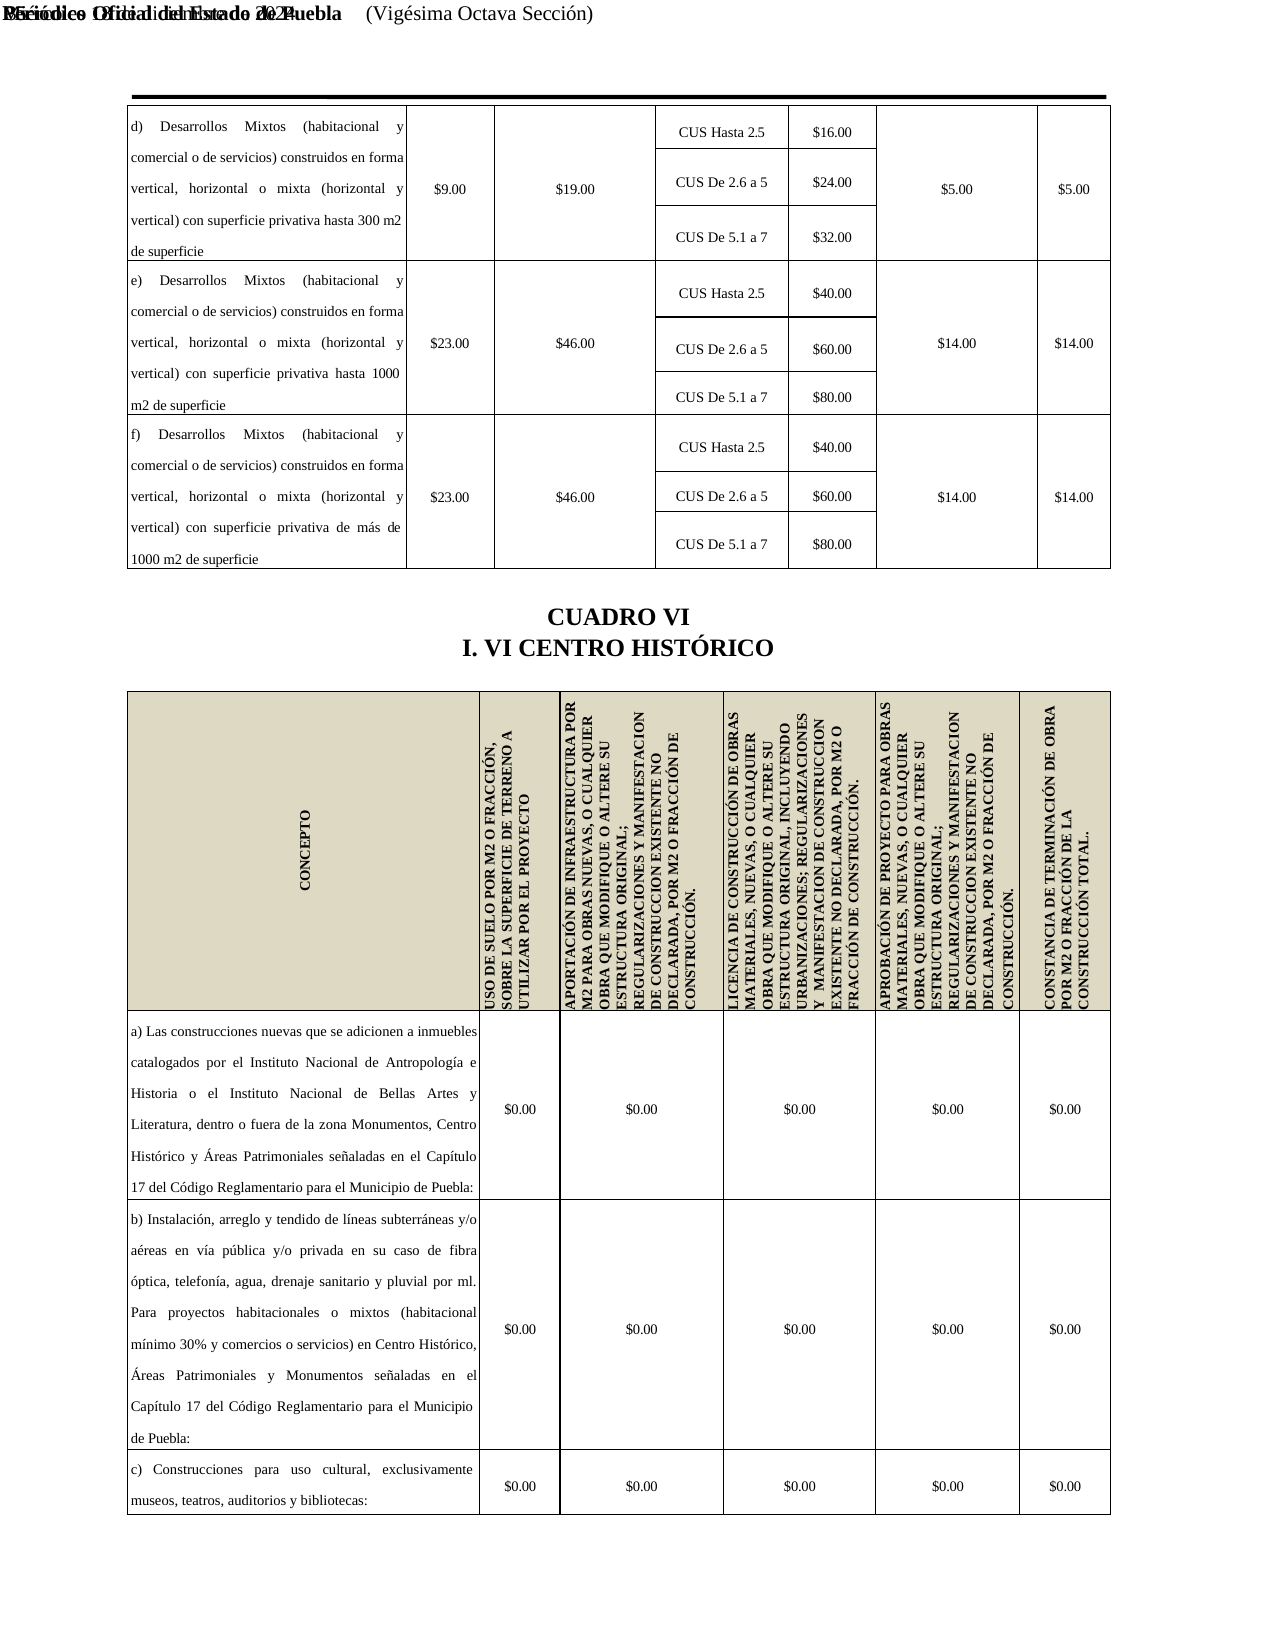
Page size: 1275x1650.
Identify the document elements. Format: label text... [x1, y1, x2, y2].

table_header USO DE SUELO POR M2 O FRACCIÓN, SOBRE LA SUPERFICIE DE TERRENO A UTILIZAR POR EL PROYECTO [480, 692, 559, 1010]
table_cell CUS De 2.6 a 5 [656, 149, 788, 205]
table_cell $80.00 [789, 512, 876, 567]
table_cell $46.00 [495, 261, 655, 413]
table_cell CUS Hasta 2.5 [656, 261, 788, 316]
table_header $5.00 [877, 106, 1037, 259]
table_cell $0.00 [480, 1450, 559, 1514]
table_header CUS Hasta 2.5 [656, 106, 788, 148]
table_cell $46.00 [495, 415, 655, 567]
table_cell $0.00 [876, 1450, 1019, 1514]
table_cell $0.00 [724, 1450, 875, 1514]
table_header $9.00 [407, 106, 494, 259]
table_cell $0.00 [1020, 1200, 1110, 1448]
table_cell $14.00 [1038, 261, 1110, 413]
table_cell $0.00 [876, 1200, 1019, 1448]
table_header LICENCIA DE CONSTRUCCIÓN DE OBRAS MATERIALES, NUEVAS, O CUALQUIER OBRA QUE MODIFIQUE O ALTERE SU ESTRUCTURA ORIGINAL, INCLUYENDO URBANIZACIONES; REGULARIZACIONES Y MANIFESTACION DE CONSTRUCCION EXISTENTE NO DECLARADA, POR M2 O FRACCIÓN DE CONSTRUCCIÓN. [724, 692, 875, 1010]
table_cell $0.00 [1020, 1011, 1110, 1198]
table_cell $14.00 [1038, 415, 1110, 567]
table_cell $0.00 [724, 1011, 875, 1198]
table_cell f) Desarrollos Mixtos (habitacional y comercial o de servicios) construidos en forma vertical, horizontal o mixta (horizontal y vertical) con superficie privativa de más de 1000 m2 de superficie [128, 415, 406, 567]
table_cell $14.00 [877, 415, 1037, 567]
table_cell $60.00 [789, 472, 876, 511]
table_cell e) Desarrollos Mixtos (habitacional y comercial o de servicios) construidos en forma vertical, horizontal o mixta (horizontal y vertical) con superficie privativa hasta 1000 m2 de superficie [128, 261, 406, 413]
table_cell CUS De 5.1 a 7 [656, 512, 788, 567]
table_cell $60.00 [789, 318, 876, 371]
table_cell $0.00 [876, 1011, 1019, 1198]
text CUADRO VI [547, 602, 1162, 631]
table_cell $0.00 [561, 1450, 723, 1514]
text I. VI CENTRO HISTÓRICO [462, 633, 1162, 662]
table_cell a) Las construcciones nuevas que se adicionen a inmuebles catalogados por el Instituto Nacional de Antropología e Historia o el Instituto Nacional de Bellas Artes y Literatura, dentro o fuera de la zona Monumentos, Centro Histórico y Áreas Patrimoniales señaladas en el Capítulo 17 del Código Reglamentario para el Municipio de Puebla: [128, 1011, 479, 1198]
table_cell $32.00 [789, 206, 876, 259]
table_cell $0.00 [724, 1200, 875, 1448]
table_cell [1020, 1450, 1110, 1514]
table_header $19.00 [495, 106, 655, 259]
table_header APROBACIÓN DE PROYECTO PARA OBRAS MATERIALES, NUEVAS, O CUALQUIER OBRA QUE MODIFIQUE O ALTERE SU ESTRUCTURA ORIGINAL; REGULARIZACIONES Y MANIFESTACION DE CONSTRUCCION EXISTENTE NO DECLARADA, POR M2 O FRACCIÓN DE CONSTRUCCIÓN. [876, 692, 1019, 1010]
table_cell $40.00 [789, 261, 876, 316]
table_cell $40.00 [789, 415, 876, 471]
table_cell $14.00 [877, 261, 1037, 413]
table_header $16.00 [789, 106, 876, 148]
table_cell $0.00 [480, 1011, 559, 1198]
table_cell $23.00 [407, 415, 494, 567]
table_cell c) Construcciones para uso cultural, exclusivamente museos, teatros, auditorios y bibliotecas: [128, 1450, 479, 1514]
table_cell $24.00 [789, 149, 876, 205]
table_cell CUS De 5.1 a 7 [656, 372, 788, 413]
table_cell $0.00 [561, 1011, 723, 1198]
table_header CONCEPTO [128, 692, 479, 1010]
table_header CONSTANCIA DE TERMINACIÓN DE OBRA POR M2 O FRACCIÓN DE LA CONSTRUCCIÓN TOTAL. [1020, 692, 1110, 1010]
table_cell b) Instalación, arreglo y tendido de líneas subterráneas y/o aéreas en vía pública y/o privada en su caso de fibra óptica, telefonía, agua, drenaje sanitario y pluvial por ml. Para proyectos habitacionales o mixtos (habitacional mínimo 30% y comercios o servicios) en Centro Histórico, Áreas Patrimoniales y Monumentos señaladas en el Capítulo 17 del Código Reglamentario para el Municipio de Puebla: [128, 1200, 479, 1448]
table_cell $23.00 [407, 261, 494, 413]
table_cell CUS De 5.1 a 7 [656, 206, 788, 259]
table_header $5.00 [1038, 106, 1110, 259]
table_header APORTACIÓN DE INFRAESTRUCTURA POR M2 PARA OBRAS NUEVAS, O CUALQUIER OBRA QUE MODIFIQUE O ALTERE SU ESTRUCTURA ORIGINAL; REGULARIZACIONES Y MANIFESTACION DE CONSTRUCCION EXISTENTE NO DECLARADA, POR M2 O FRACCIÓN DE CONSTRUCCIÓN. [561, 692, 723, 1010]
table_cell $0.00 [480, 1200, 559, 1448]
table_cell CUS De 2.6 a 5 [656, 318, 788, 371]
table_header d) Desarrollos Mixtos (habitacional y comercial o de servicios) construidos en forma vertical, horizontal o mixta (horizontal y vertical) con superficie privativa hasta 300 m2 de superficie [128, 106, 406, 259]
table_cell $80.00 [789, 372, 876, 413]
table_cell $0.00 [561, 1200, 723, 1448]
table_cell CUS Hasta 2.5 [656, 415, 788, 471]
table_cell CUS De 2.6 a 5 [656, 472, 788, 511]
